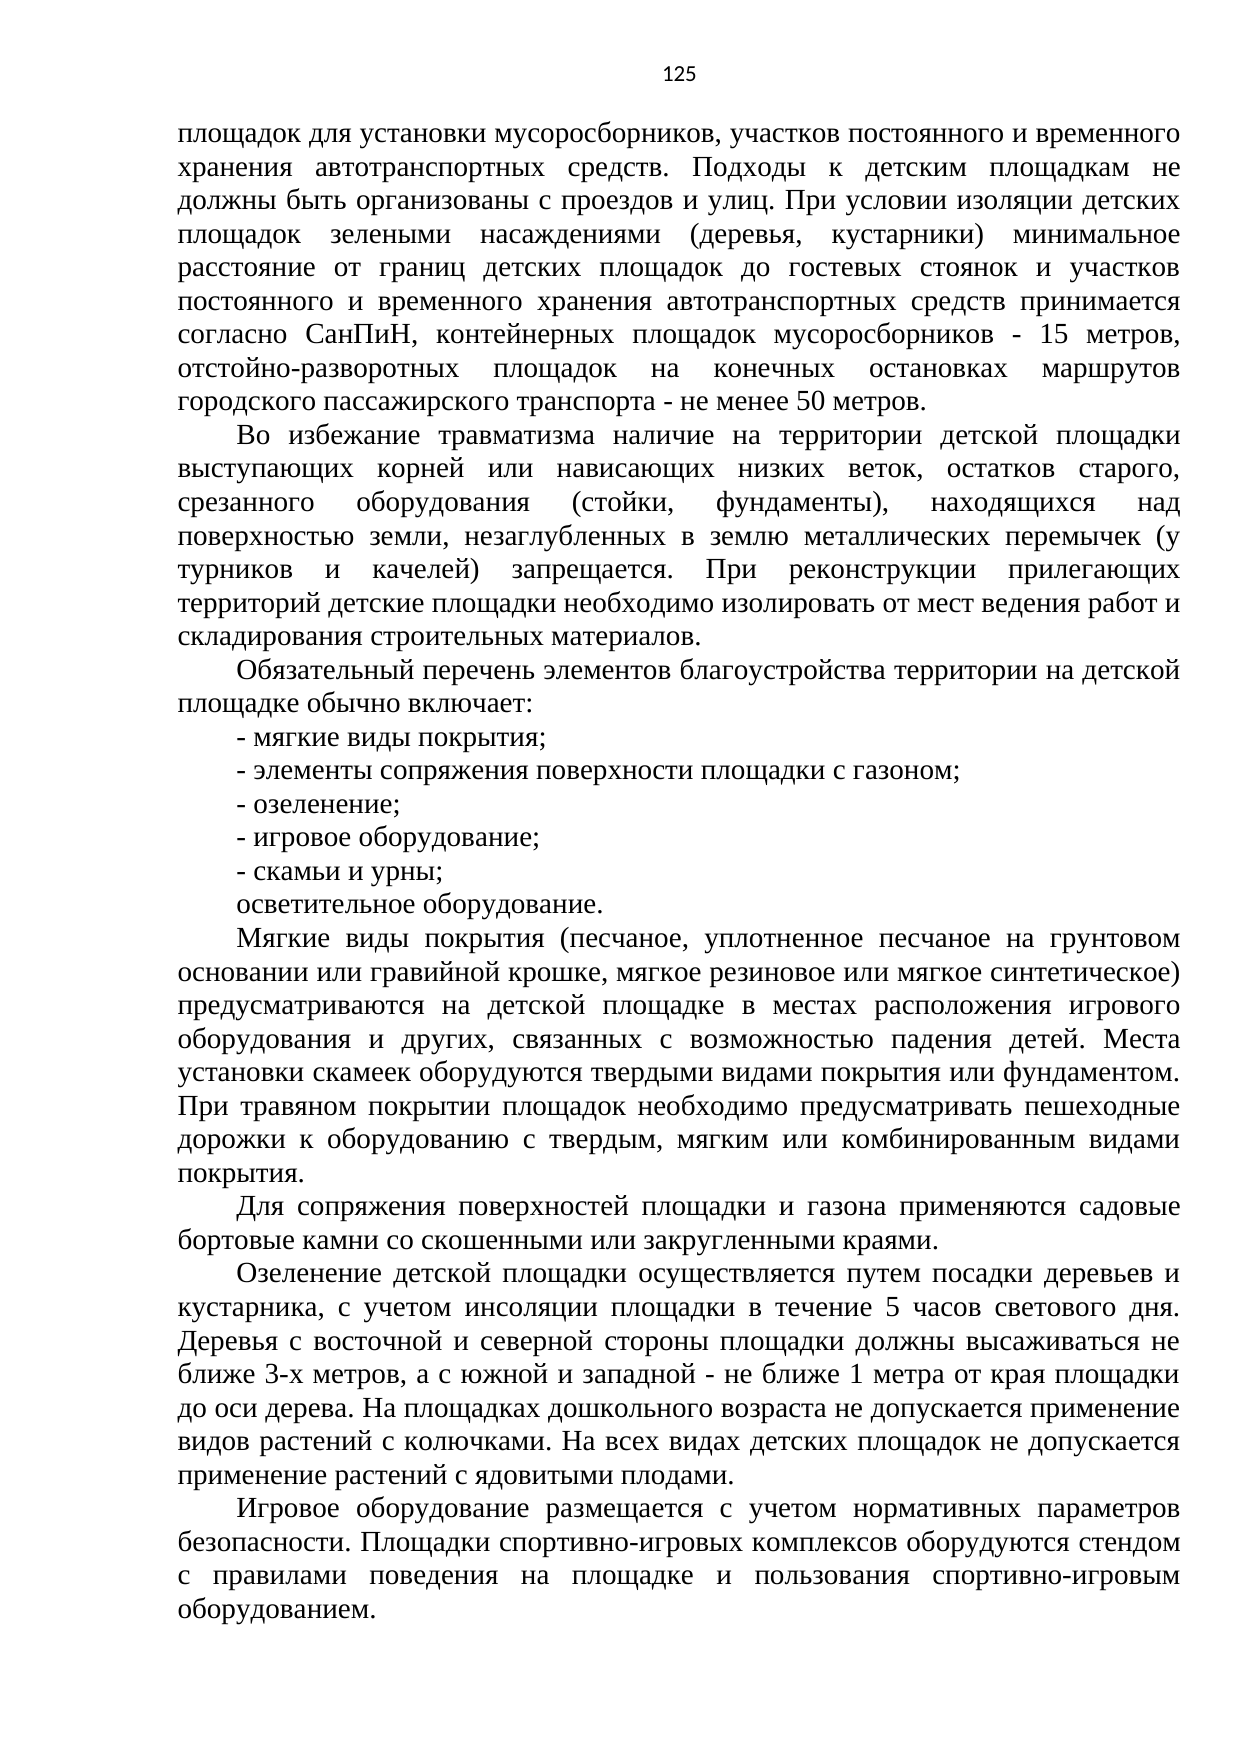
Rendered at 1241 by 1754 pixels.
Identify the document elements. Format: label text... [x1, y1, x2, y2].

text - мягкие виды покрытия; [177, 719, 1181, 752]
text - игровое оборудование; [177, 819, 1181, 853]
text Мягкие виды покрытия (песчаное, уплотненное песчаное на грунтовом основании или гравийной крошке, мягкое резиновое или мягкое синтетическое) предусматриваются на детской площадке в местах расположения игрового оборудования и других, связанных с возможностью падения детей. Места установки скамеек оборудуются твердыми видами покрытия или фундаментом. При травяном покрытии площадок необходимо предусматривать пешеходные дорожки к оборудованию с твердым, мягким или комбинированным видами покрытия. [177, 920, 1181, 1188]
text - озеленение; [177, 786, 1181, 819]
text осветительное оборудование. [177, 887, 1181, 920]
text Игровое оборудование размещается с учетом нормативных параметров безопасности. Площадки спортивно-игровых комплексов оборудуются стендом с правилами поведения на площадке и пользования спортивно-игровым оборудованием. [177, 1490, 1181, 1624]
text Во избежание травматизма наличие на территории детской площадки выступающих корней или нависающих низких веток, остатков старого, срезанного оборудования (стойки, фундаменты), находящихся над поверхностью земли, незаглубленных в землю металлических перемычек (у турников и качелей) запрещается. При реконструкции прилегающих территорий детские площадки необходимо изолировать от мест ведения работ и складирования строительных материалов. [177, 417, 1181, 652]
text Озеленение детской площадки осуществляется путем посадки деревьев и кустарника, с учетом инсоляции площадки в течение 5 часов светового дня. Деревья с восточной и северной стороны площадки должны высаживаться не ближе 3-х метров, а с южной и западной - не ближе 1 метра от края площадки до оси дерева. На площадках дошкольного возраста не допускается применение видов растений с колючками. На всех видах детских площадок не допускается применение растений с ядовитыми плодами. [177, 1256, 1181, 1490]
text Для сопряжения поверхностей площадки и газона применяются садовые бортовые камни со скошенными или закругленными краями. [177, 1188, 1181, 1256]
text - элементы сопряжения поверхности площадки с газоном; [177, 752, 1181, 786]
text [177, 115, 1181, 417]
text - скамьи и урны; [177, 853, 1181, 887]
text Обязательный перечень элементов благоустройства территории на детской площадке обычно включает: [177, 652, 1181, 719]
